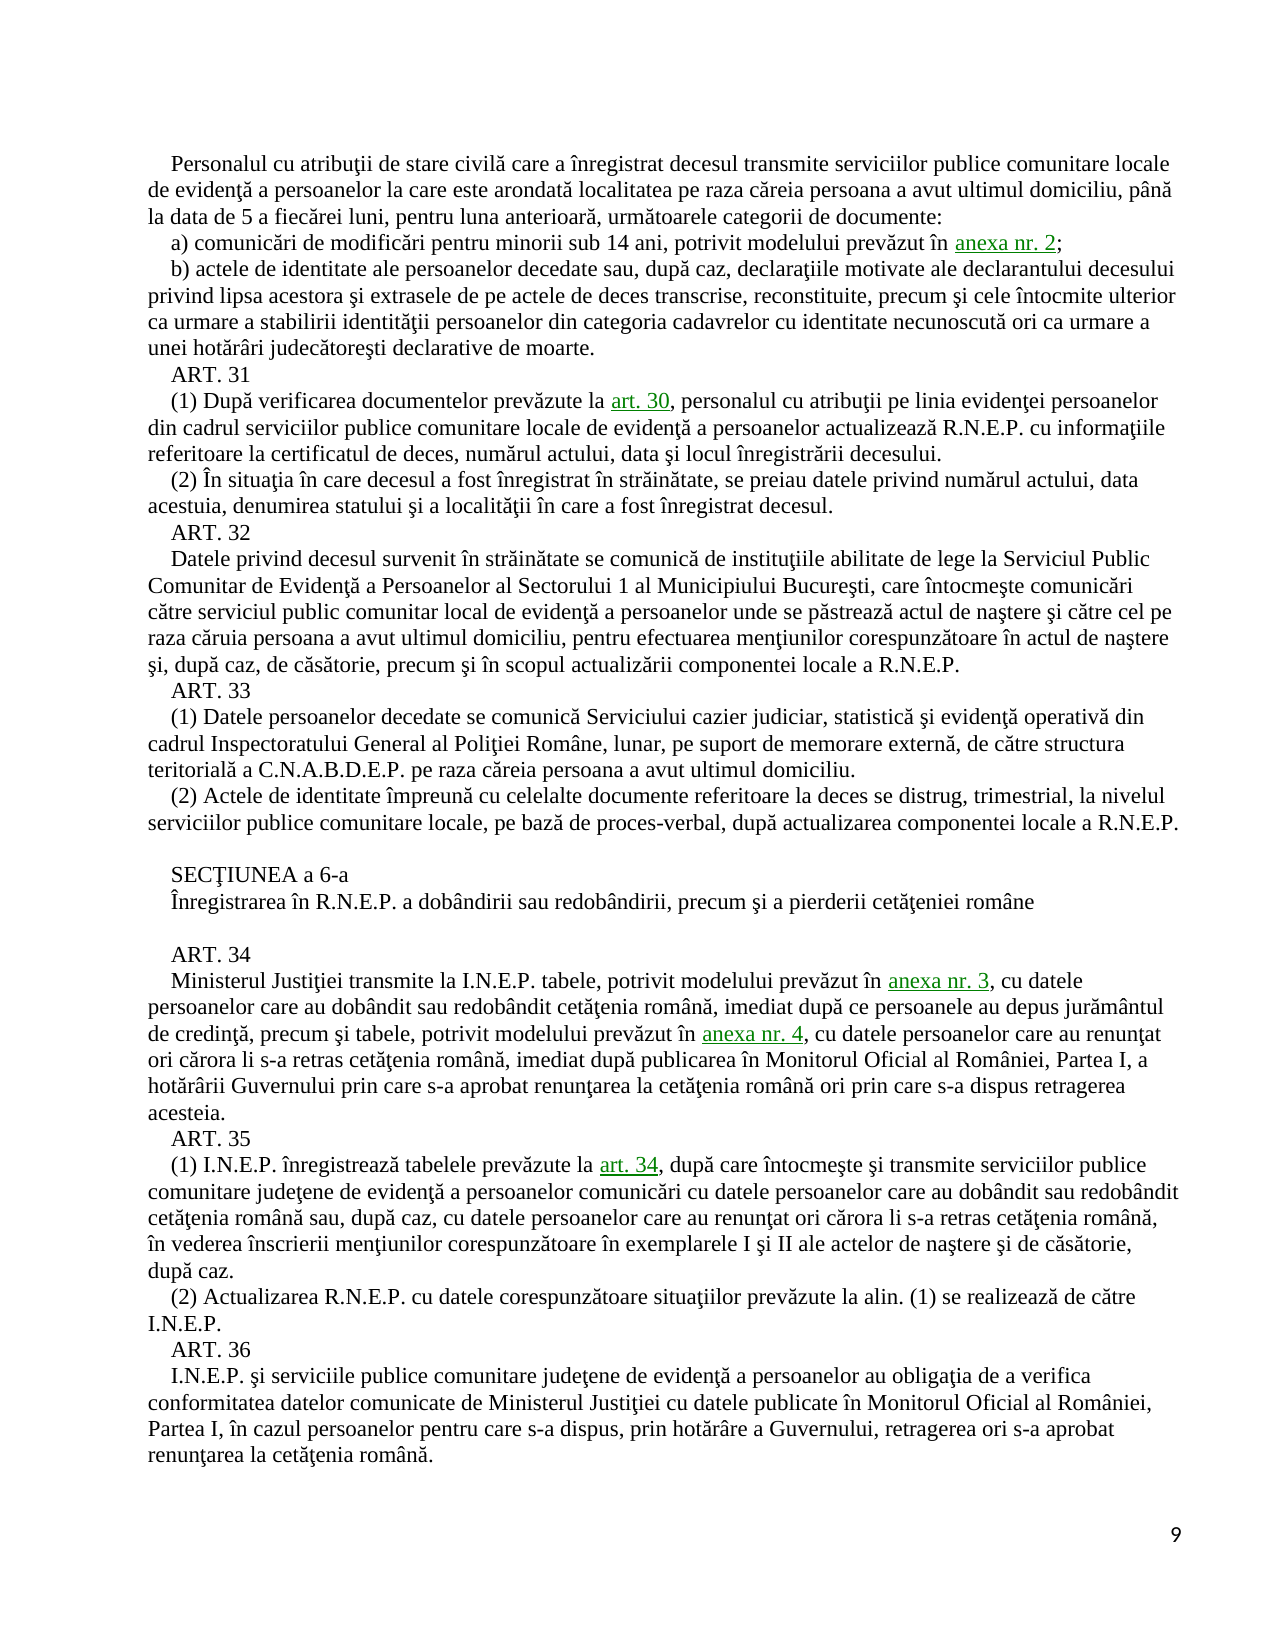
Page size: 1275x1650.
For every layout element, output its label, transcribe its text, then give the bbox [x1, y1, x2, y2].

text Personalul cu atribuţii de stare civilă care a înregistrat decesul transmite serviciilor publice comunitare locale de evidenţă a persoanelor la care este arondată localitatea pe raza căreia persoana a avut ultimul domiciliu, până la data de 5 a fiecărei luni, pentru luna anterioară, următoarele categorii de documente: [148, 150, 1181, 229]
text ART. 31 [148, 361, 1181, 387]
text ART. 36 [148, 1336, 1181, 1362]
text ART. 35 [148, 1125, 1181, 1151]
text (1) Datele persoanelor decedate se comunică Serviciului cazier judiciar, statistică şi evidenţă operativă din cadrul Inspectoratului General al Poliţiei Române, lunar, pe suport de memorare externă, de către structura teritorială a C.N.A.B.D.E.P. pe raza căreia persoana a avut ultimul domiciliu. [148, 703, 1181, 782]
text ART. 32 [148, 519, 1181, 545]
text (1) După verificarea documentelor prevăzute la art. 30, personalul cu atribuţii pe linia evidenţei persoanelor din cadrul serviciilor publice comunitare locale de evidenţă a persoanelor actualizează R.N.E.P. cu informaţiile referitoare la certificatul de deces, numărul actului, data şi locul înregistrării decesului. [148, 387, 1181, 466]
text (2) Actualizarea R.N.E.P. cu datele corespunzătoare situaţiilor prevăzute la alin. (1) se realizează de către I.N.E.P. [148, 1283, 1181, 1336]
text (2) În situaţia în care decesul a fost înregistrat în străinătate, se preiau datele privind numărul actului, data acestuia, denumirea statului şi a localităţii în care a fost înregistrat decesul. [148, 466, 1181, 519]
text b) actele de identitate ale persoanelor decedate sau, după caz, declaraţiile motivate ale declarantului decesului privind lipsa acestora şi extrasele de pe actele de deces transcrise, reconstituite, precum şi cele întocmite ulterior ca urmare a stabilirii identităţii persoanelor din categoria cadavrelor cu identitate necunoscută ori ca urmare a unei hotărâri judecătoreşti declarative de moarte. [148, 255, 1181, 361]
text ART. 34 [148, 941, 1181, 967]
text ART. 33 [148, 677, 1181, 703]
text I.N.E.P. şi serviciile publice comunitare judeţene de evidenţă a persoanelor au obligaţia de a verifica conformitatea datelor comunicate de Ministerul Justiţiei cu datele publicate în Monitorul Oficial al României, Partea I, în cazul persoanelor pentru care s-a dispus, prin hotărâre a Guvernului, retragerea ori s-a aprobat renunţarea la cetăţenia română. [148, 1362, 1181, 1468]
text SECŢIUNEA a 6-a [148, 862, 1181, 888]
text Ministerul Justiţiei transmite la I.N.E.P. tabele, potrivit modelului prevăzut în anexa nr. 3, cu datele persoanelor care au dobândit sau redobândit cetăţenia română, imediat după ce persoanele au depus jurământul de credinţă, precum şi tabele, potrivit modelului prevăzut în anexa nr. 4, cu datele persoanelor care au renunţat ori cărora li s-a retras cetăţenia română, imediat după publicarea în Monitorul Oficial al României, Partea I, a hotărârii Guvernului prin care s-a aprobat renunţarea la cetăţenia română ori prin care s-a dispus retragerea acesteia. [148, 967, 1181, 1125]
text Înregistrarea în R.N.E.P. a dobândirii sau redobândirii, precum şi a pierderii cetăţeniei române [148, 888, 1181, 914]
text (1) I.N.E.P. înregistrează tabelele prevăzute la art. 34, după care întocmeşte şi transmite serviciilor publice comunitare judeţene de evidenţă a persoanelor comunicări cu datele persoanelor care au dobândit sau redobândit cetăţenia română sau, după caz, cu datele persoanelor care au renunţat ori cărora li s-a retras cetăţenia română, în vederea înscrierii menţiunilor corespunzătoare în exemplarele I şi II ale actelor de naştere şi de căsătorie, după caz. [148, 1151, 1181, 1283]
text Datele privind decesul survenit în străinătate se comunică de instituţiile abilitate de lege la Serviciul Public Comunitar de Evidenţă a Persoanelor al Sectorului 1 al Municipiului Bucureşti, care întocmeşte comunicări către serviciul public comunitar local de evidenţă a persoanelor unde se păstrează actul de naştere şi către cel pe raza căruia persoana a avut ultimul domiciliu, pentru efectuarea menţiunilor corespunzătoare în actul de naştere şi, după caz, de căsătorie, precum şi în scopul actualizării componentei locale a R.N.E.P. [148, 545, 1181, 677]
text (2) Actele de identitate împreună cu celelalte documente referitoare la deces se distrug, trimestrial, la nivelul serviciilor publice comunitare locale, pe bază de proces-verbal, după actualizarea componentei locale a R.N.E.P. [148, 782, 1181, 835]
text a) comunicări de modificări pentru minorii sub 14 ani, potrivit modelului prevăzut în anexa nr. 2; [148, 229, 1181, 255]
